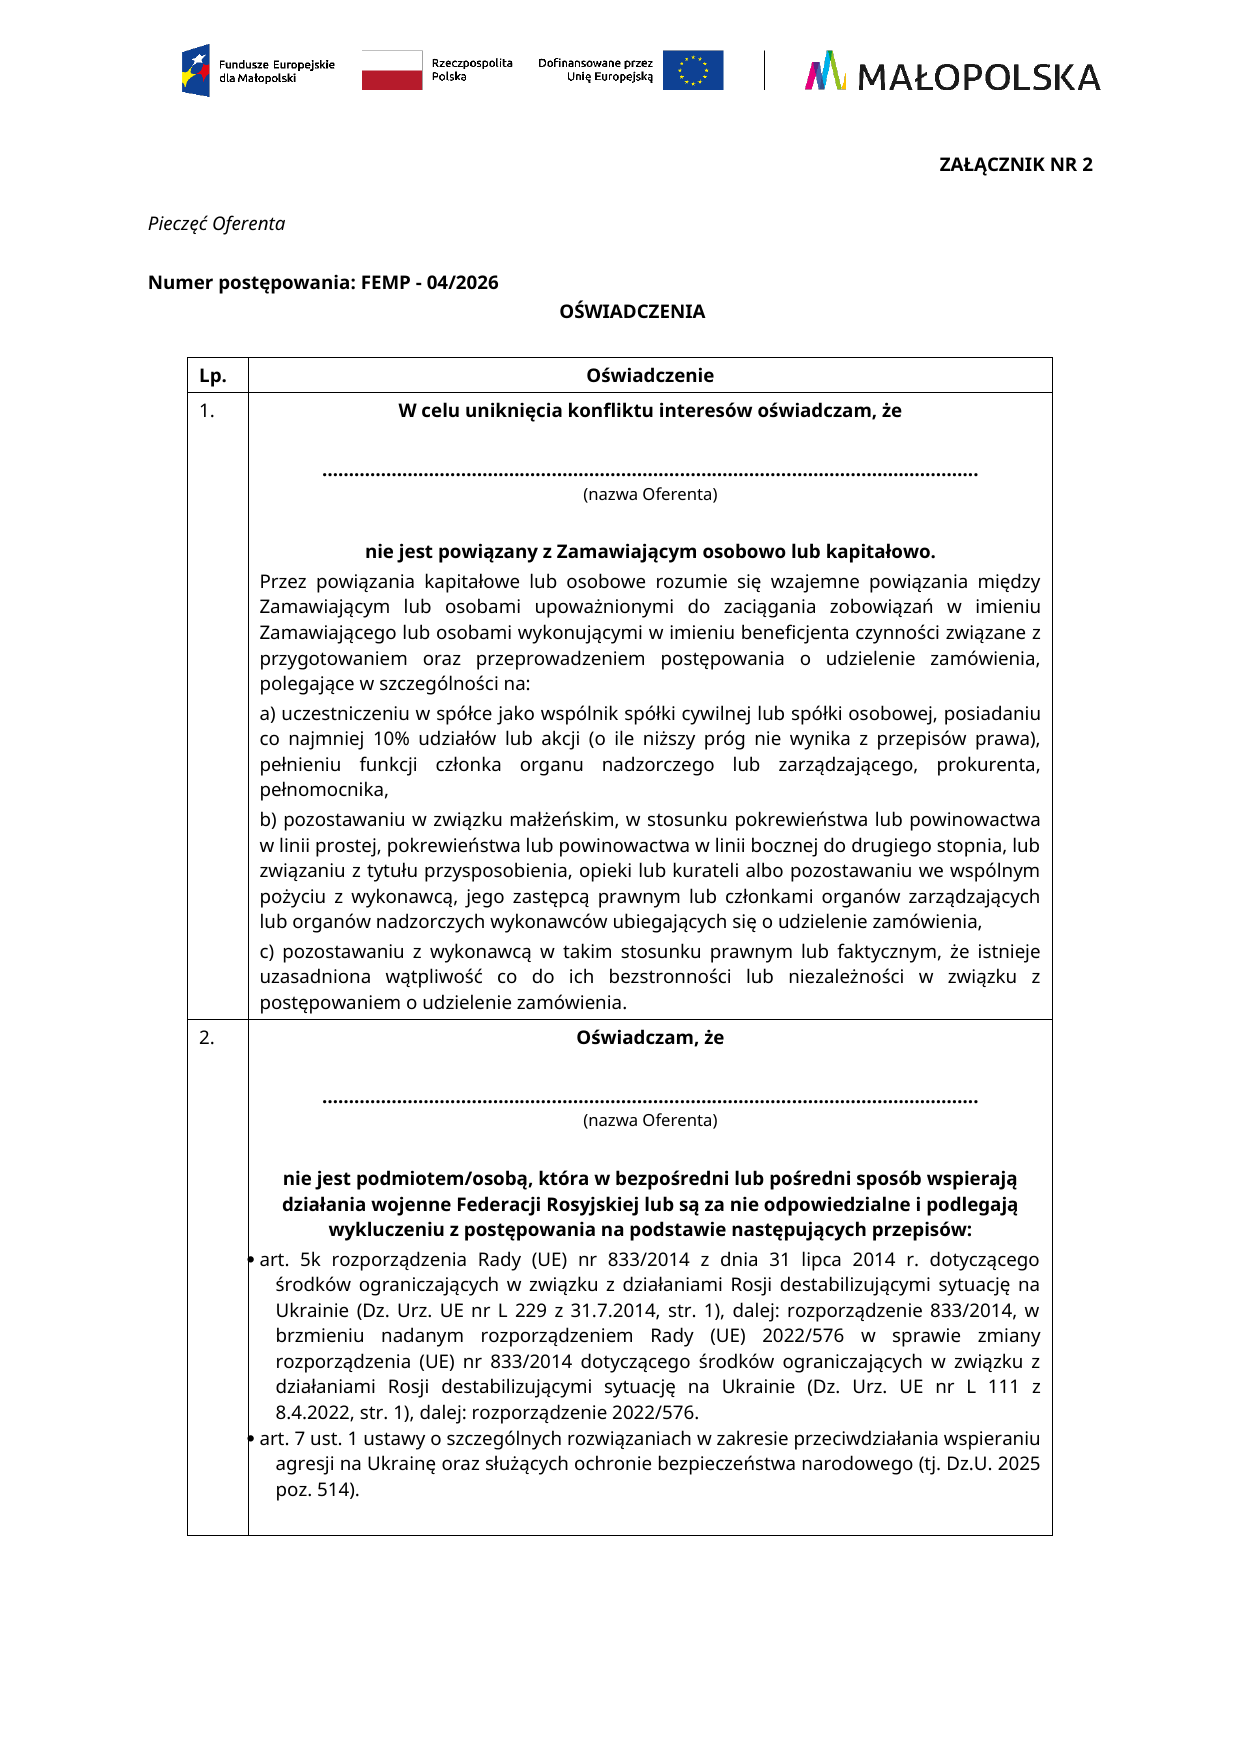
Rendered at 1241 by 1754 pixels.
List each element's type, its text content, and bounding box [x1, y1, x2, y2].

table_cell 1. [188, 393, 248, 1019]
table_header Oświadczenie [249, 358, 1052, 392]
text Numer postępowania: FEMP - 04/2026 [148, 269, 1093, 295]
table_cell 2. [188, 1020, 248, 1535]
table_header Lp. [188, 358, 248, 392]
text ZAŁĄCZNIK NR 2 [148, 152, 1093, 177]
text Pieczęć Oferenta [148, 211, 1093, 236]
table_cell Oświadczam, że …………………….…………………………………………………………………………………….. (nazwa Oferenta) nie jest podmiotem/osobą, która w bezpośredni lub pośredni sposób wspierają działania wojenne Federacji Rosyjskiej lub są za nie odpowiedzialne i podlegają wykluczeniu z postępowania na podstawie następujących przepisów: art. 5k rozporządzenia Rady (UE) nr 833/2014 z dnia 31 lipca 2014 r. dotyczącego środków ograniczających w związku z działaniami Rosji destabilizującymi sytuację na Ukrainie (Dz. Urz. UE nr L 229 z 31.7.2014, str. 1), dalej: rozporządzenie 833/2014, w brzmieniu nadanym rozporządzeniem Rady (UE) 2022/576 w sprawie zmiany rozporządzenia (UE) nr 833/2014 dotyczącego środków ograniczających w związku z działaniami Rosji destabilizującymi sytuację na Ukrainie (Dz. Urz. UE nr L 111 z 8.4.2022, str. 1), dalej: rozporządzenie 2022/576. art. 7 ust. 1 ustawy o szczególnych rozwiązaniach w zakresie przeciwdziałania wspieraniu agresji na Ukrainę oraz służących ochronie bezpieczeństwa narodowego (tj. Dz.U. 2025 poz. 514). [249, 1020, 1052, 1535]
table_cell W celu uniknięcia konfliktu interesów oświadczam, że …………………….…………………………………………………………………………………….. (nazwa Oferenta) nie jest powiązany z Zamawiającym osobowo lub kapitałowo. Przez powiązania kapitałowe lub osobowe rozumie się wzajemne powiązania między Zamawiającym lub osobami upoważnionymi do zaciągania zobowiązań w imieniu Zamawiającego lub osobami wykonującymi w imieniu beneficjenta czynności związane z przygotowaniem oraz przeprowadzeniem postępowania o udzielenie zamówienia, polegające w szczególności na: a) uczestniczeniu w spółce jako wspólnik spółki cywilnej lub spółki osobowej, posiadaniu co najmniej 10% udziałów lub akcji (o ile niższy próg nie wynika z przepisów prawa), pełnieniu funkcji członka organu nadzorczego lub zarządzającego, prokurenta, pełnomocnika, b) pozostawaniu w związku małżeńskim, w stosunku pokrewieństwa lub powinowactwa w linii prostej, pokrewieństwa lub powinowactwa w linii bocznej do drugiego stopnia, lub związaniu z tytułu przysposobienia, opieki lub kurateli albo pozostawaniu we wspólnym pożyciu z wykonawcą, jego zastępcą prawnym lub członkami organów zarządzających lub organów nadzorczych wykonawców ubiegających się o udzielenie zamówienia, c) pozostawaniu z wykonawcą w takim stosunku prawnym lub faktycznym, że istnieje uzasadniona wątpliwość co do ich bezstronności lub niezależności w związku z postępowaniem o udzielenie zamówienia. [249, 393, 1052, 1019]
picture [169, 31, 1115, 110]
text OŚWIADCZENIA [148, 298, 1093, 324]
